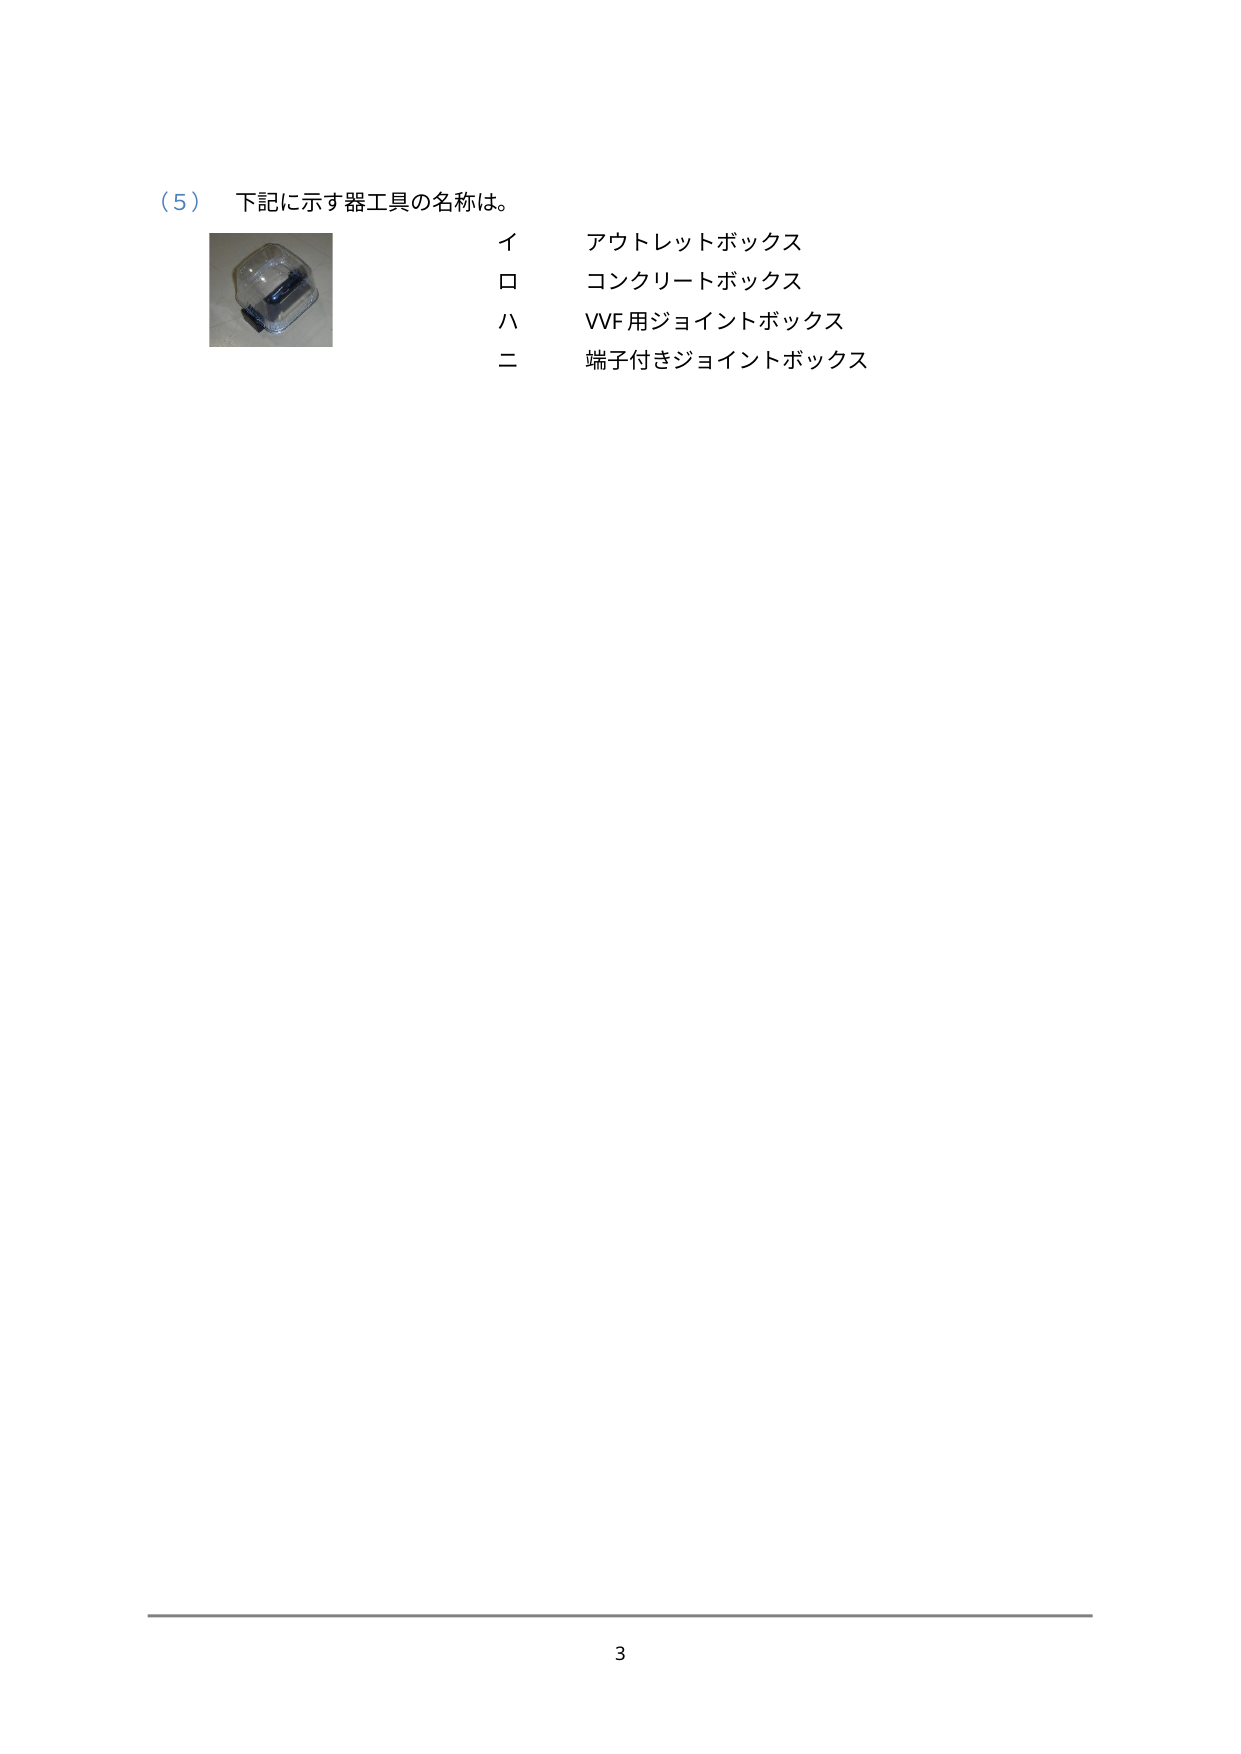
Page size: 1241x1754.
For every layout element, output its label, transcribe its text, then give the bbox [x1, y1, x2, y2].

text ロ コンクリートボックス [498, 264, 1092, 296]
text ハ VVF用ジョイントボックス [498, 304, 1092, 336]
picture [209, 233, 333, 347]
text イ アウトレットボックス [498, 224, 1092, 256]
list 下記に示す器工具の名称は。 [148, 185, 1092, 217]
text ニ 端子付きジョイントボックス [498, 343, 1092, 375]
